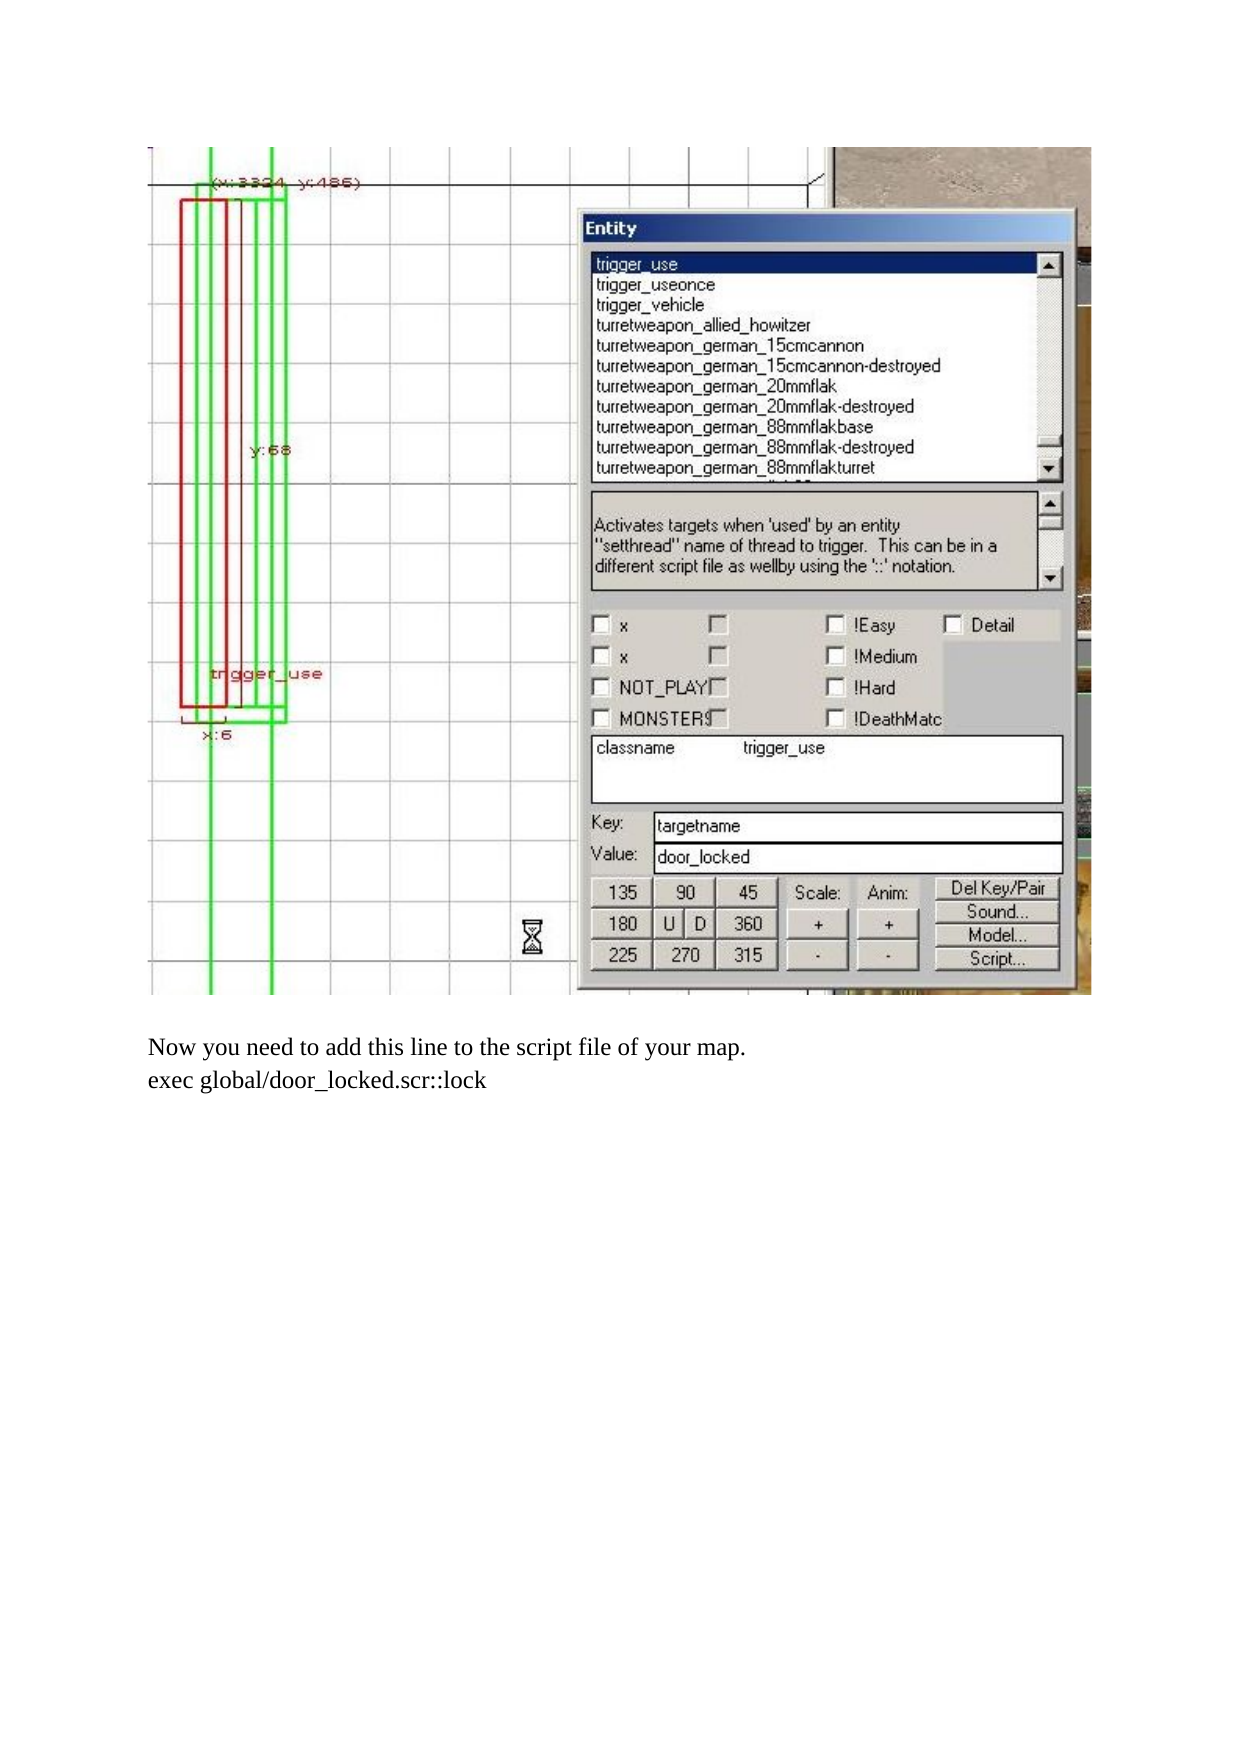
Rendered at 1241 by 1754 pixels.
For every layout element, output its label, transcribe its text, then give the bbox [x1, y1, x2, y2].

picture [147, 147, 1092, 995]
